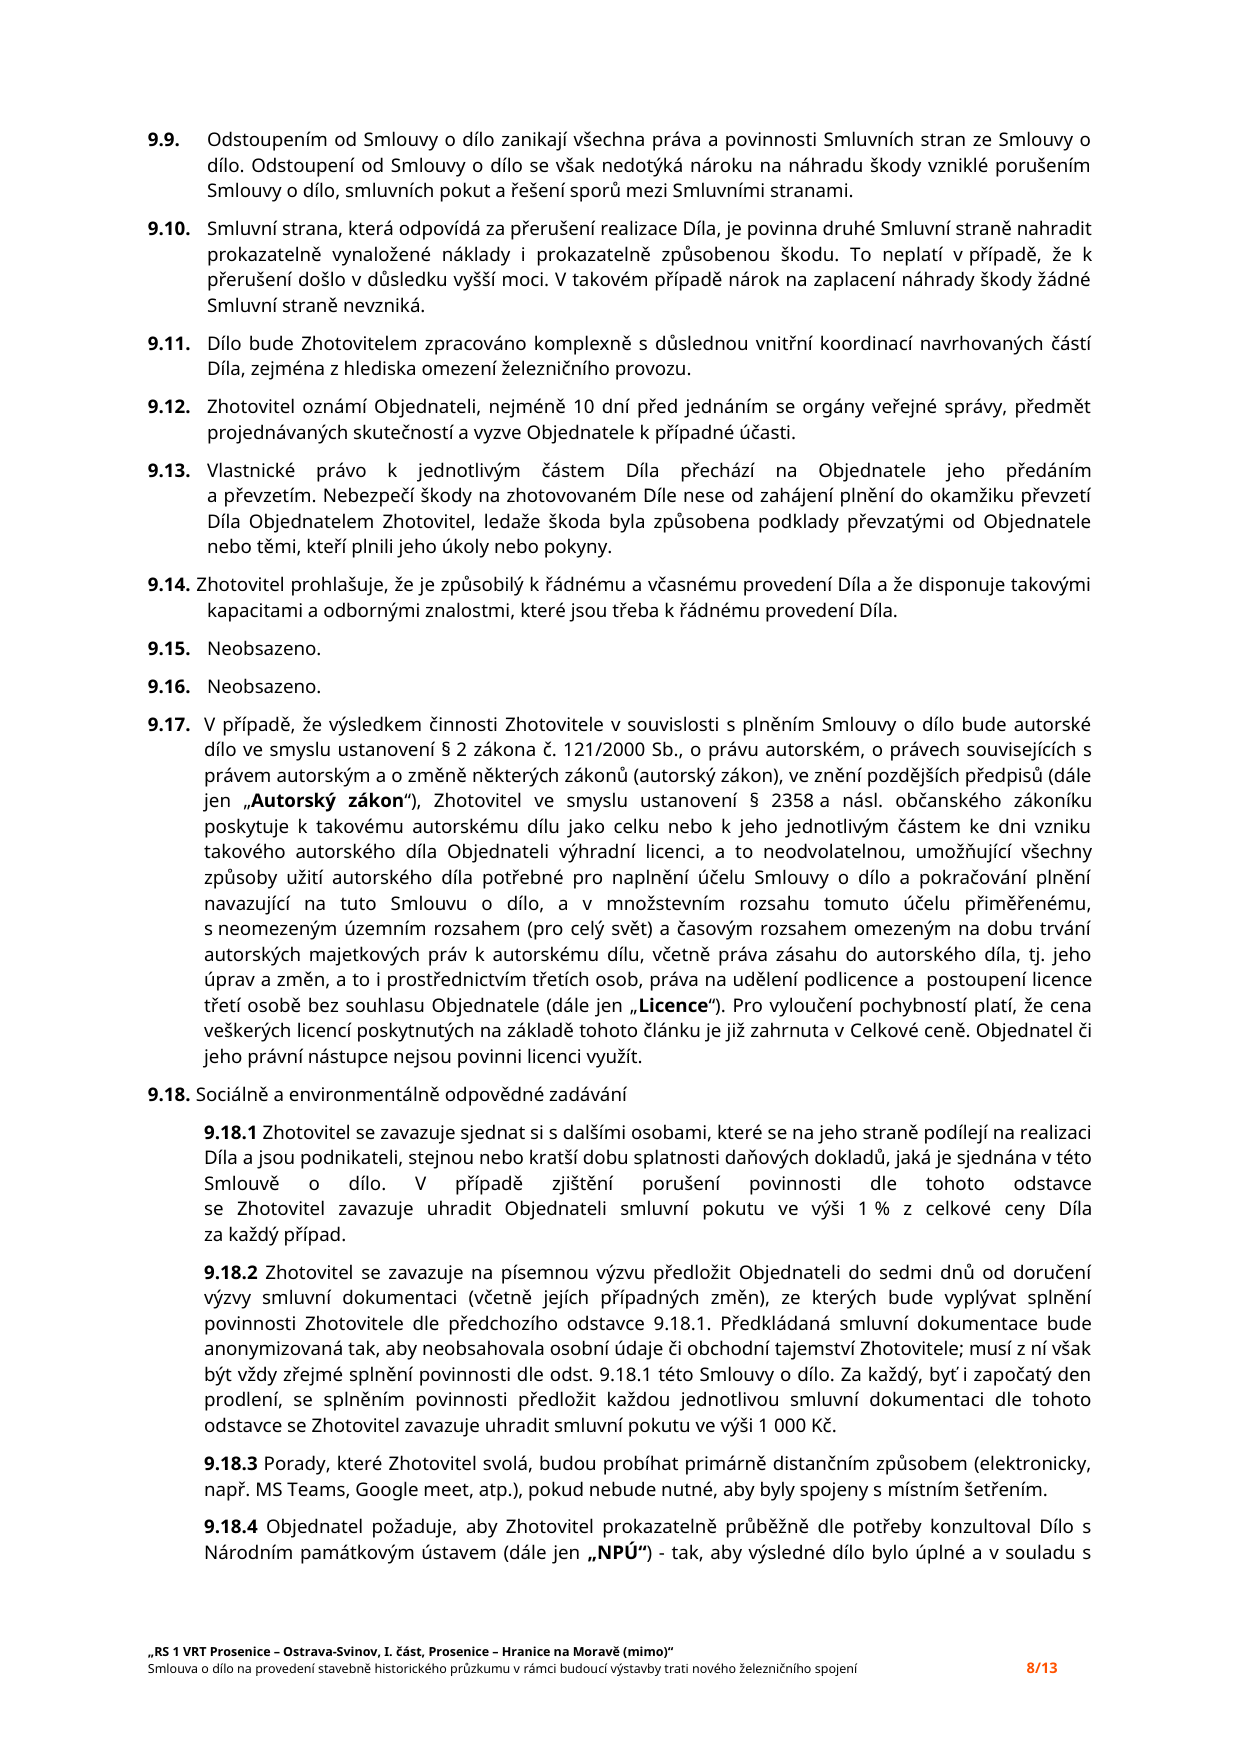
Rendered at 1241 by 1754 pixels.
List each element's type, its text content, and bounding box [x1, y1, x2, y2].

text 9.18.3 Porady, které Zhotovitel svolá, budou probíhat primárně distančním způsobem (elektronicky, např. MS Teams, Google meet, atp.), pokud nebude nutné, aby byly spojeny s místním šetřením. [204, 1450, 1092, 1501]
text 9.12. Zhotovitel oznámí Objednateli, nejméně 10 dní před jednáním se orgány veřejné správy, předmět projednávaných skutečností a vyzve Objednatele k případné účasti. [148, 393, 1092, 444]
text 9.9. Odstoupením od Smlouvy o dílo zanikají všechna práva a povinnosti Smluvních stran ze Smlouvy o dílo. Odstoupení od Smlouvy o dílo se však nedotýká nároku na náhradu škody vzniklé porušením Smlouvy o dílo, smluvních pokut a řešení sporů mezi Smluvními stranami. [148, 126, 1092, 203]
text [204, 1514, 1092, 1565]
text 9.11. Dílo bude Zhotovitelem zpracováno komplexně s důslednou vnitřní koordinací navrhovaných částí Díla, zejména z hlediska omezení železničního provozu. [148, 330, 1092, 381]
text 9.17. V případě, že výsledkem činnosti Zhotovitele v souvislosti s plněním Smlouvy o dílo bude autorské dílo ve smyslu ustanovení § 2 zákona č. 121/2000 Sb., o právu autorském, o právech souvisejících s právem autorským a o změně některých zákonů (autorský zákon), ve znění pozdějších předpisů (dále jen „Autorský zákon“), Zhotovitel ve smyslu ustanovení § 2358 a násl. občanského zákoníku poskytuje k takovému autorskému dílu jako celku nebo k jeho jednotlivým částem ke dni vzniku takového autorského díla Objednateli výhradní licenci, a to neodvolatelnou, umožňující všechny způsoby užití autorského díla potřebné pro naplnění účelu Smlouvy o dílo a pokračování plnění navazující na tuto Smlouvu o dílo, a v množstevním rozsahu tomuto účelu přiměřenému, s neomezeným územním rozsahem (pro celý svět) a časovým rozsahem omezeným na dobu trvání autorských majetkových práv k autorskému dílu, včetně práva zásahu do autorského díla, tj. jeho úprav a změn, a to i prostřednictvím třetích osob, práva na udělení podlicence a postoupení licence třetí osobě bez souhlasu Objednatele (dále jen „Licence“). Pro vyloučení pochybností platí, že cena veškerých licencí poskytnutých na základě tohoto článku je již zahrnuta v Celkové ceně. Objednatel či jeho právní nástupce nejsou povinni licenci využít. [148, 711, 1092, 1068]
text 9.18. Sociálně a environmentálně odpovědné zadávání [148, 1081, 1092, 1107]
text 9.18.2 Zhotovitel se zavazuje na písemnou výzvu předložit Objednateli do sedmi dnů od doručení výzvy smluvní dokumentaci (včetně jejích případných změn), ze kterých bude vyplývat splnění povinnosti Zhotovitele dle předchozího odstavce 9.18.1. Předkládaná smluvní dokumentace bude anonymizovaná tak, aby neobsahovala osobní údaje či obchodní tajemství Zhotovitele; musí z ní však být vždy zřejmé splnění povinnosti dle odst. 9.18.1 této Smlouvy o dílo. Za každý, byť i započatý den prodlení, se splněním povinnosti předložit každou jednotlivou smluvní dokumentaci dle tohoto odstavce se Zhotovitel zavazuje uhradit smluvní pokutu ve výši 1 000 Kč. [204, 1259, 1092, 1438]
text 9.13. Vlastnické právo k jednotlivým částem Díla přechází na Objednatele jeho předáním a převzetím. Nebezpečí škody na zhotovovaném Díle nese od zahájení plnění do okamžiku převzetí Díla Objednatelem Zhotovitel, ledaže škoda byla způsobena podklady převzatými od Objednatele nebo těmi, kteří plnili jeho úkoly nebo pokyny. [148, 457, 1092, 559]
text 9.18.1 Zhotovitel se zavazuje sjednat si s dalšími osobami, které se na jeho straně podílejí na realizaci Díla a jsou podnikateli, stejnou nebo kratší dobu splatnosti daňových dokladů, jaká je sjednána v této Smlouvě o dílo. V případě zjištění porušení povinnosti dle tohoto odstavce se Zhotovitel zavazuje uhradit Objednateli smluvní pokutu ve výši 1 % z celkové ceny Díla za každý případ. [204, 1119, 1092, 1247]
text 9.14. Zhotovitel prohlašuje, že je způsobilý k řádnému a včasnému provedení Díla a že disponuje takovými kapacitami a odbornými znalostmi, které jsou třeba k řádnému provedení Díla. [148, 572, 1092, 623]
text 9.16. Neobsazeno. [148, 673, 1092, 699]
text 9.15. Neobsazeno. [148, 635, 1092, 661]
text 9.10. Smluvní strana, která odpovídá za přerušení realizace Díla, je povinna druhé Smluvní straně nahradit prokazatelně vynaložené náklady i prokazatelně způsobenou škodu. To neplatí v případě, že k přerušení došlo v důsledku vyšší moci. V takovém případě nárok na zaplacení náhrady škody žádné Smluvní straně nevzniká. [148, 215, 1092, 317]
